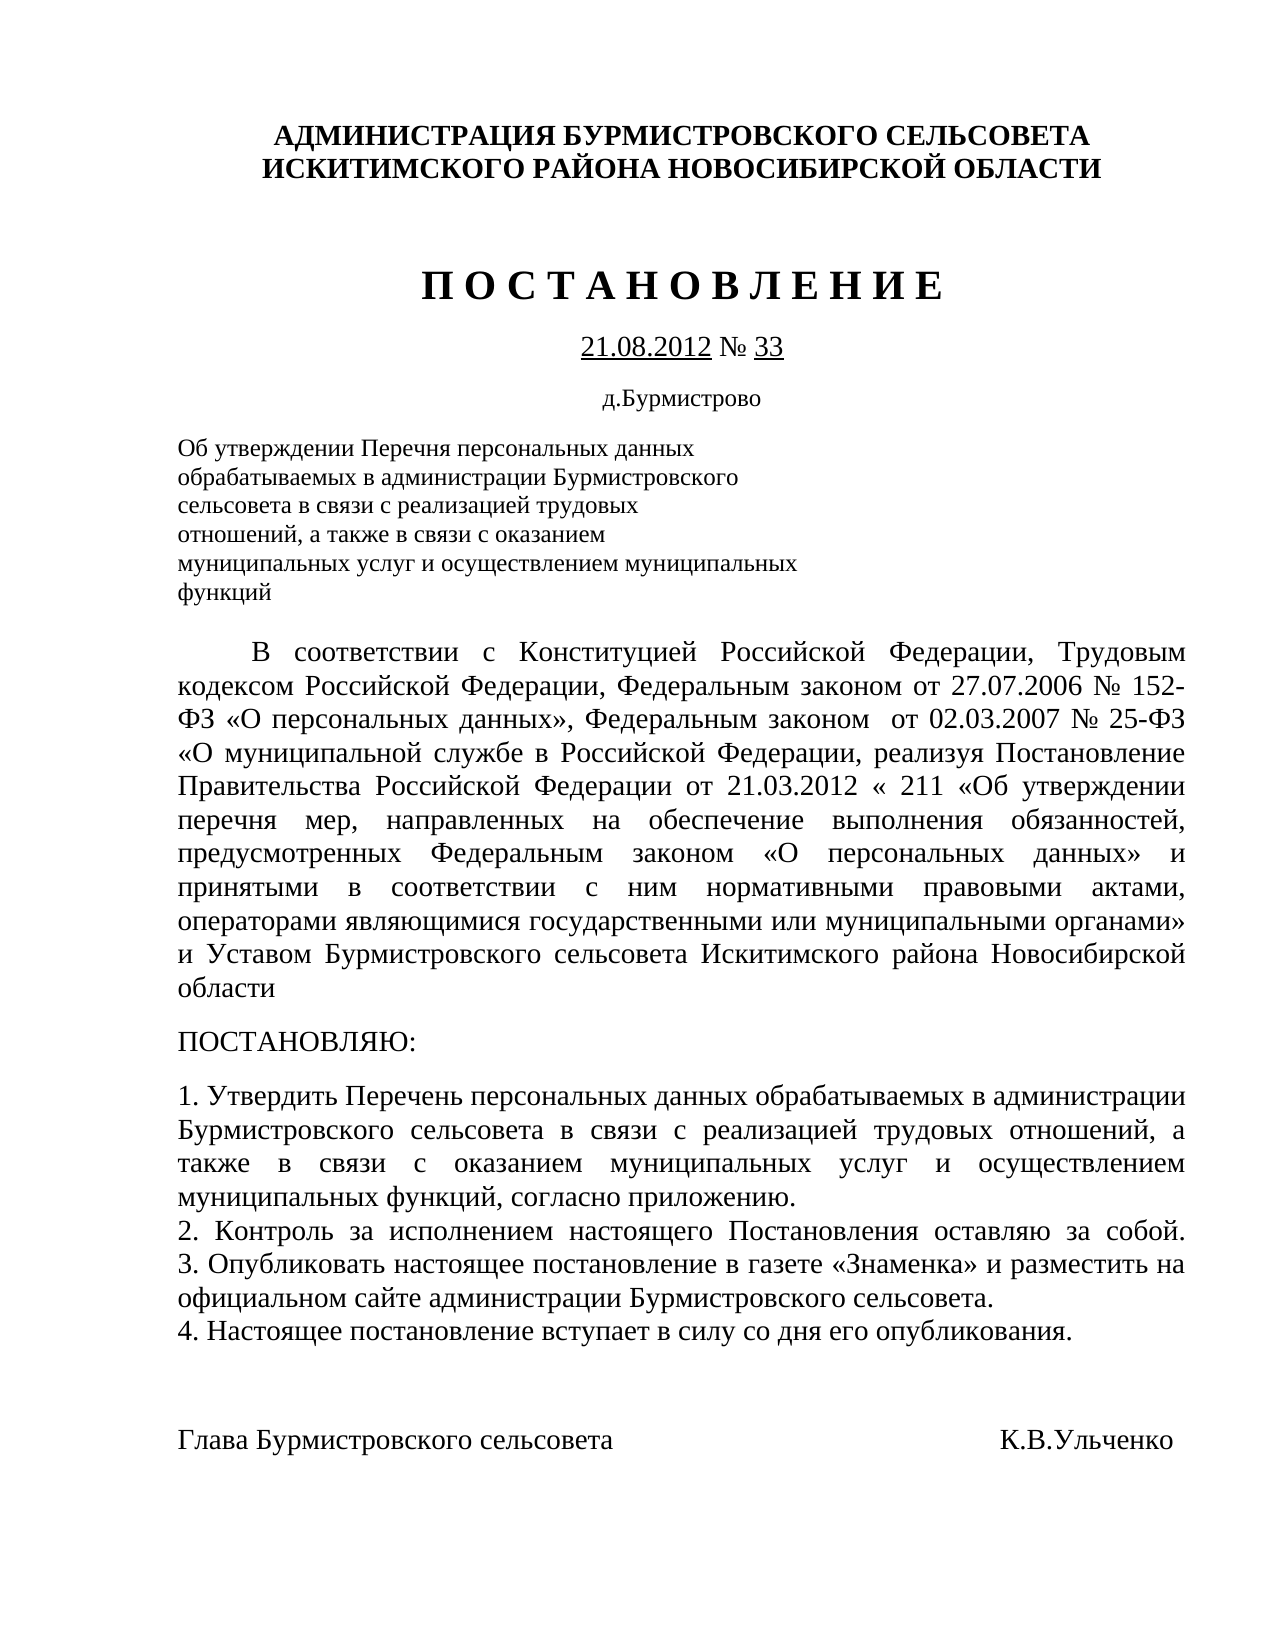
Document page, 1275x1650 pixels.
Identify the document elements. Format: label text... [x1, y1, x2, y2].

text П О С Т А Н О В Л Е Н И Е [177, 260, 1186, 308]
title функций [177, 577, 1186, 606]
text д.Бурмистрово [177, 383, 1186, 412]
text АДМИНИСТРАЦИЯ БУРМИСТРОВСКОГО СЕЛЬСОВЕТА ИСКИТИМСКОГО РАЙОНА НОВОСИБИРСКОЙ ОБЛАСТИ [177, 118, 1186, 185]
title сельсовета в связи с реализацией трудовых [177, 491, 1186, 519]
text В соответствии с Конституцией Российской Федерации, Трудовым кодексом Российской Федерации, Федеральным законом от 27.07.2006 № 152-ФЗ «О персональных данных», Федеральным законом от 02.03.2007 № 25-ФЗ «О муниципальной службе в Российской Федерации, реализуя Постановление Правительства Российской Федерации от 21.03.2012 « 211 «Об утверждении перечня мер, направленных на обеспечение выполнения обязанностей, предусмотренных Федеральным законом «О персональных данных» и принятыми в соответствии с ним нормативными правовыми актами, операторами являющимися государственными или муниципальными органами» и Уставом Бурмистровского сельсовета Искитимского района Новосибирской области [177, 634, 1186, 1003]
title отношений, а также в связи с оказанием [177, 519, 1186, 548]
text 21.08.2012 № 33 [177, 329, 1186, 363]
title 1. Утвердить Перечень персональных данных обрабатываемых в администрации Бурмистровского сельсовета в связи с реализацией трудовых отношений, а также в связи с оказанием муниципальных услуг и осуществлением муниципальных функций, согласно приложению. [177, 1078, 1186, 1213]
text ПОСТАНОВЛЯЮ: [177, 1024, 1186, 1058]
title 2. Контроль за исполнением настоящего Постановления оставляю за собой. 3. Опубликовать настоящее постановление в газете «Знаменка» и разместить на официальном сайте администрации Бурмистровского сельсовета. [177, 1213, 1186, 1313]
text Глава Бурмистровского сельсовета К.В.Ульченко [177, 1422, 1186, 1456]
title муниципальных услуг и осуществлением муниципальных [177, 548, 1186, 577]
text 4. Настоящее постановление вступает в силу со дня его опубликования. [177, 1313, 1186, 1347]
title Об утверждении Перечня персональных данных [177, 433, 1186, 462]
title обрабатываемых в администрации Бурмистровского [177, 462, 1186, 491]
